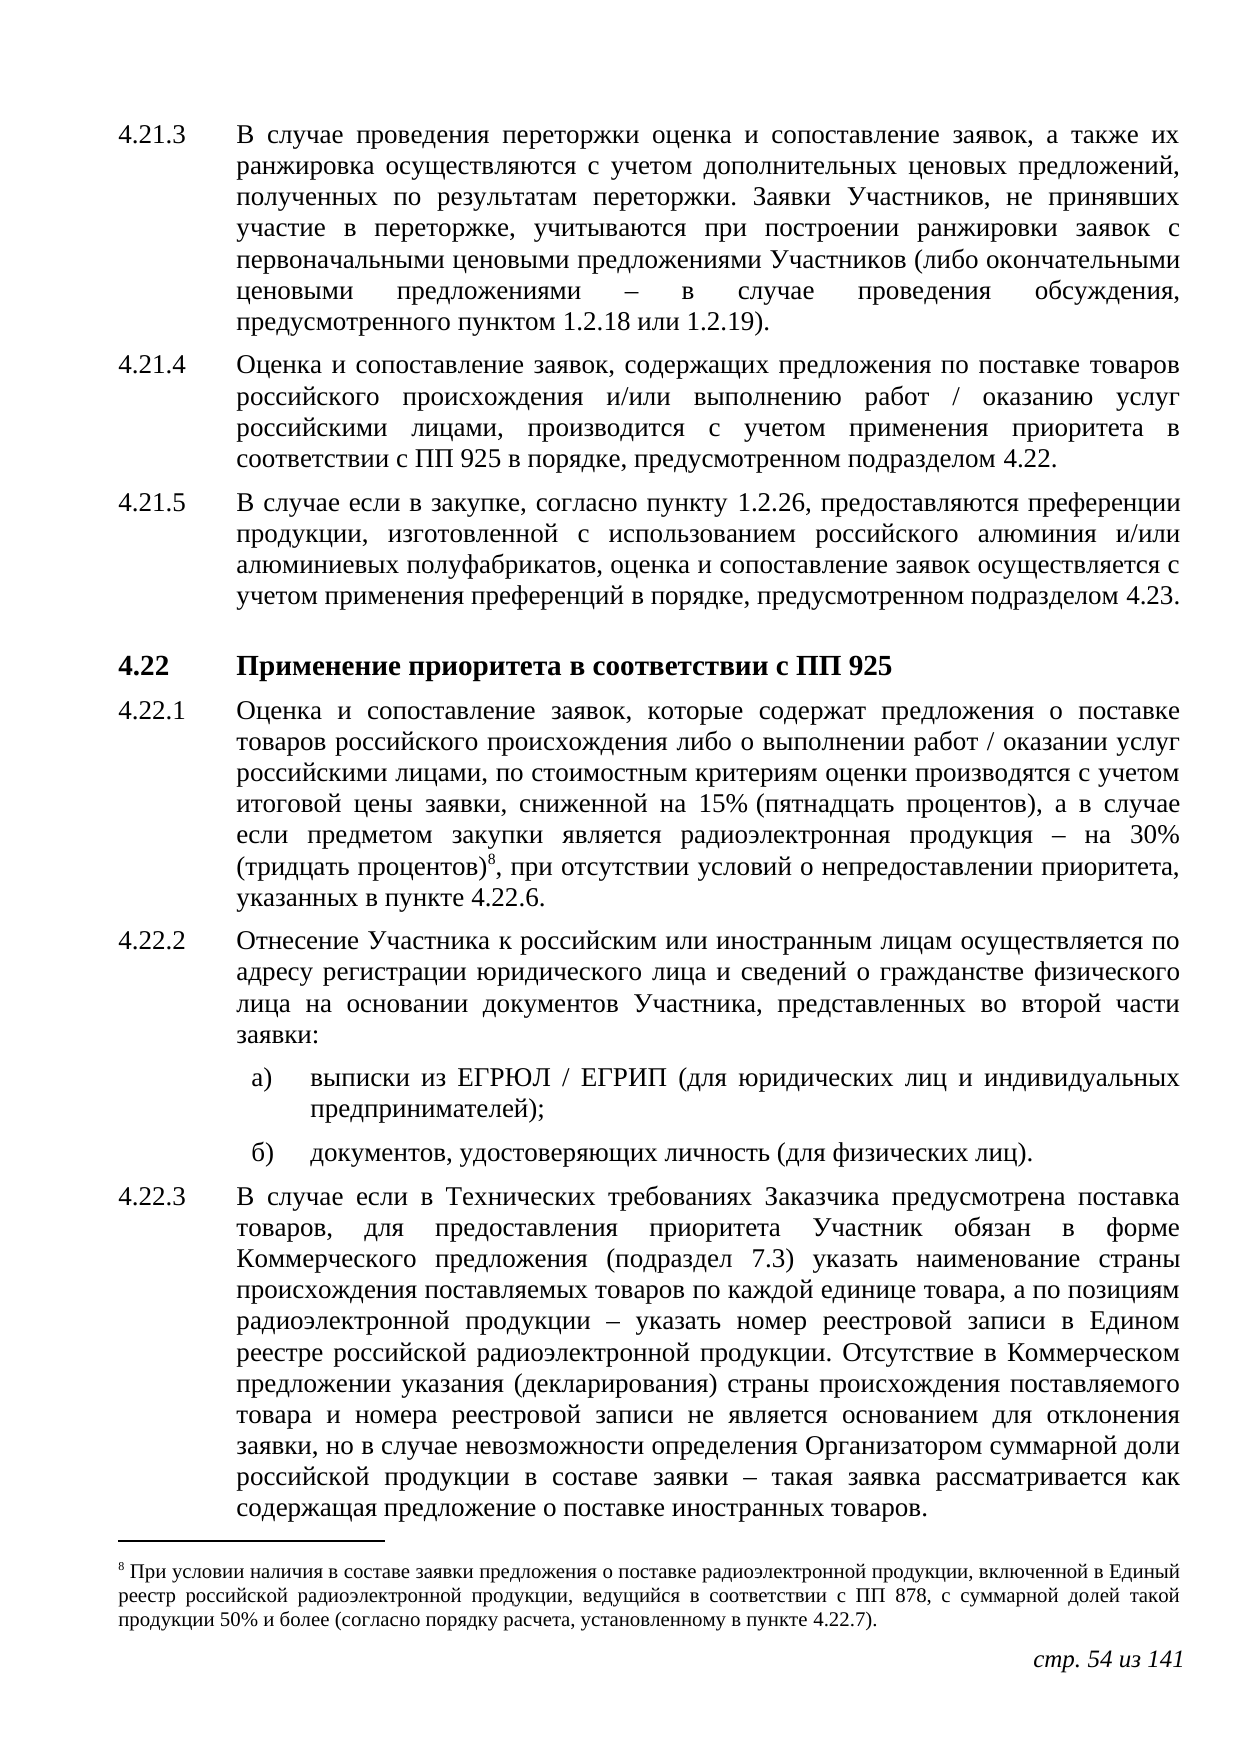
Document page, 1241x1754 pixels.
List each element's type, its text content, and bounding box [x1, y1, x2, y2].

text выписки из ЕГРЮЛ / ЕГРИП (для юридических лиц и индивидуальных предпринимателей); [251, 1061, 1181, 1124]
text Отнесение Участника к российским или иностранным лицам осуществляется по адресу регистрации юридического лица и сведений о гражданстве физического лица на основании документов Участника, представленных во второй части заявки: [118, 924, 1181, 1049]
text В случае проведения переторжки оценка и сопоставление заявок, а также их ранжировка осуществляются с учетом дополнительных ценовых предложений, полученных по результатам переторжки. Заявки Участников, не принявших участие в переторжке, учитываются при построении ранжировки заявок с первоначальными ценовыми предложениями Участников (либо окончательными ценовыми предложениями – в случае проведения обсуждения, предусмотренного пунктом 1.2.18 или 1.2.19). [118, 118, 1181, 336]
subtitle Применение приоритета в соответствии с ПП 925 [118, 648, 1181, 681]
text Оценка и сопоставление заявок, содержащих предложения по поставке товаров российского происхождения и/или выполнению работ / оказанию услуг российскими лицами, производится с учетом применения приоритета в соответствии с ПП 925 в порядке, предусмотренном подразделом 4.22. [118, 349, 1181, 473]
text В случае если в Технических требованиях Заказчика предусмотрена поставка товаров, для предоставления приоритета Участник обязан в форме Коммерческого предложения (подраздел 7.3) указать наименование страны происхождения поставляемых товаров по каждой единице товара, а по позициям радиоэлектронной продукции – указать номер реестровой записи в Едином реестре российской радиоэлектронной продукции. Отсутствие в Коммерческом предложении указания (декларирования) страны происхождения поставляемого товара и номера реестровой записи не является основанием для отклонения заявки, но в случае невозможности определения Организатором суммарной доли российской продукции в составе заявки – такая заявка рассматривается как содержащая предложение о поставке иностранных товаров. [118, 1180, 1181, 1522]
text документов, удостоверяющих личность (для физических лиц). [251, 1136, 1181, 1167]
text В случае если в закупке, согласно пункту 1.2.26, предоставляются преференции продукции, изготовленной с использованием российского алюминия и/или алюминиевых полуфабрикатов, оценка и сопоставление заявок осуществляется с учетом применения преференций в порядке, предусмотренном подразделом 4.23. [118, 486, 1181, 610]
text Оценка и сопоставление заявок, которые содержат предложения о поставке товаров российского происхождения либо о выполнении работ / оказании услуг российскими лицами, по стоимостным критериям оценки производятся с учетом итоговой цены заявки, сниженной на 15% (пятнадцать процентов), а в случае если предметом закупки является радиоэлектронная продукция – на 30% (тридцать процентов), при отсутствии условий о непредоставлении приоритета, указанных в пункте 4.22.6. [118, 694, 1181, 912]
